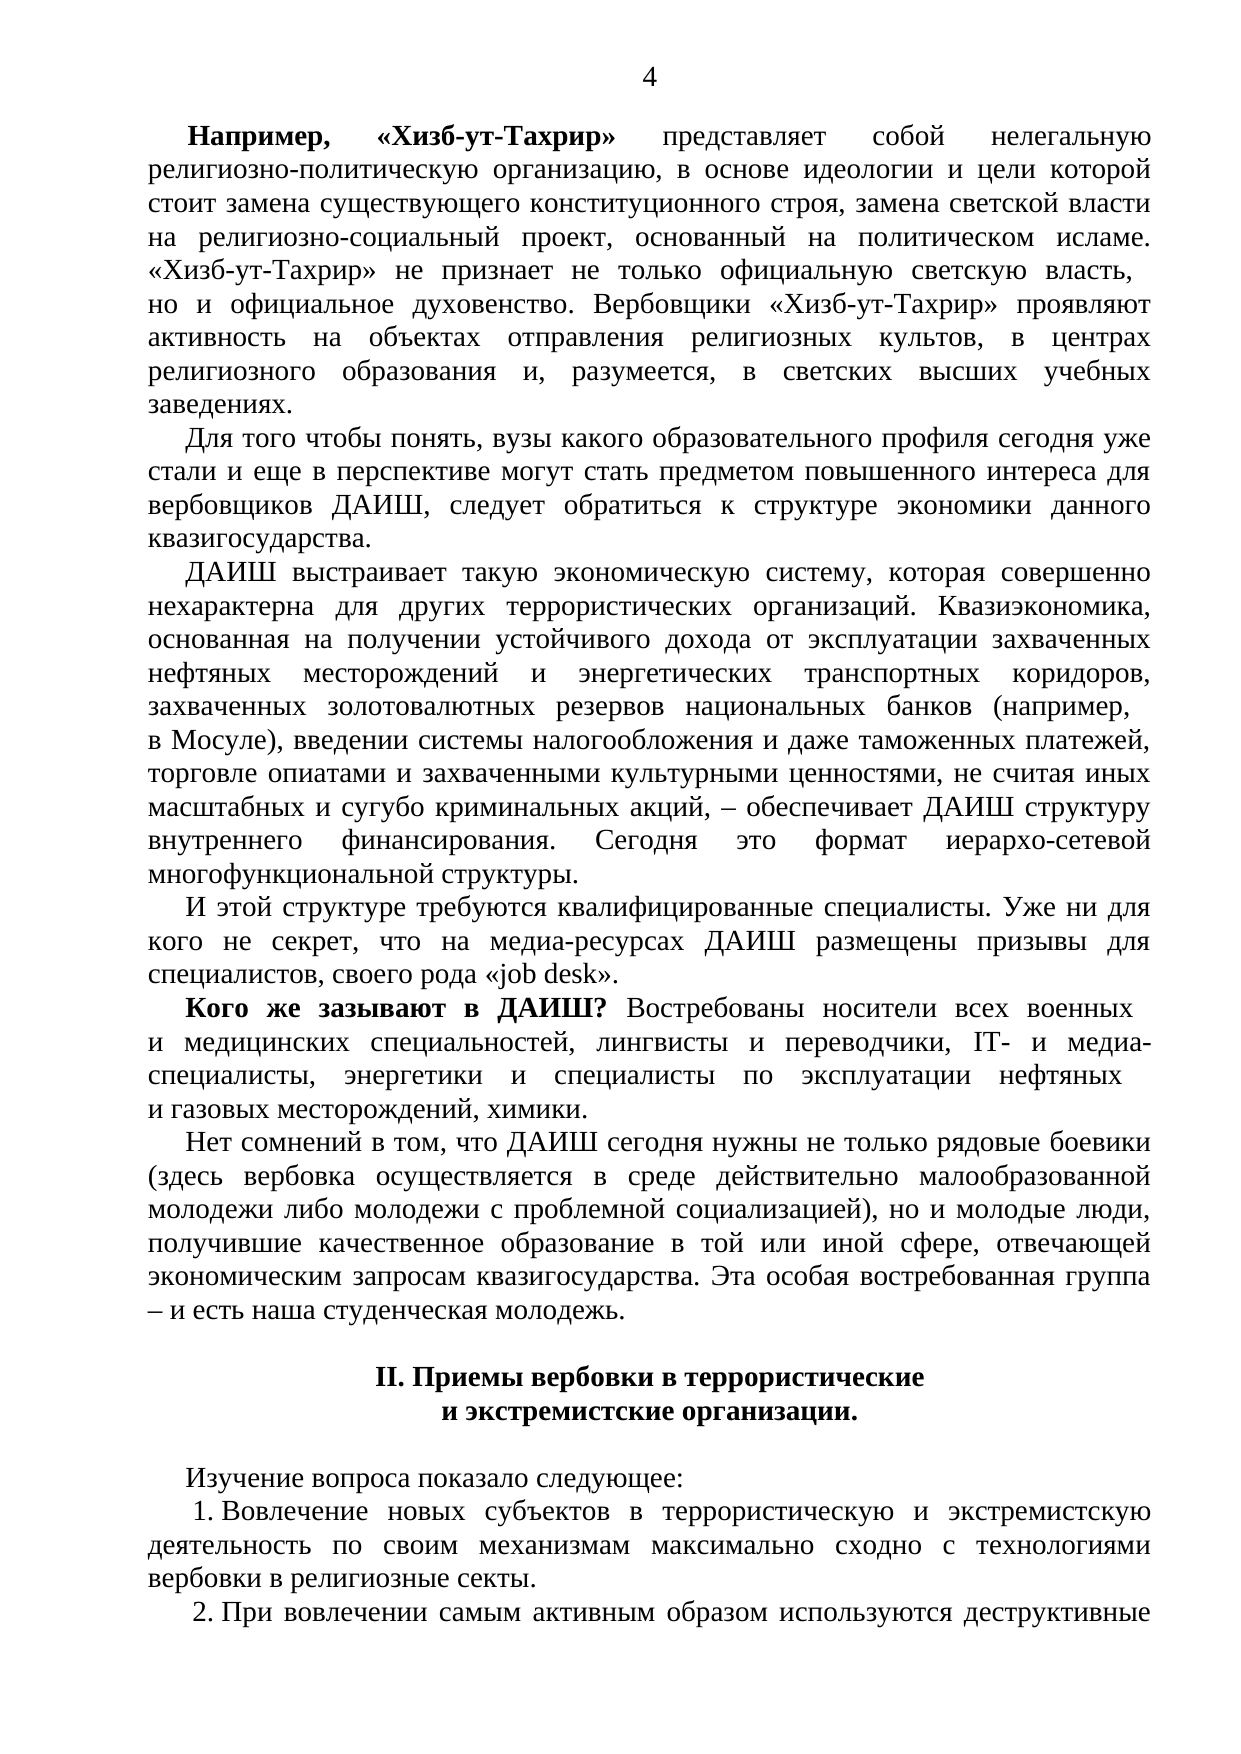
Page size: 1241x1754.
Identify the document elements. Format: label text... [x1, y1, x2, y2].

text и экстремистские организации. [148, 1393, 1152, 1426]
text Кого же зазывают в ДАИШ? Востребованы носители всех военных и медицинских специальностей, лингвисты и переводчики, IT- и медиа-специалисты, энергетики и специалисты по эксплуатации нефтяных и газовых месторождений, химики. [148, 990, 1152, 1124]
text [148, 1594, 1152, 1627]
text 1. Вовлечение новых субъектов в террористическую и экстремистскую деятельность по своим механизмам максимально сходно с технологиями вербовки в религиозные секты. [148, 1493, 1152, 1594]
text ДАИШ выстраивает такую экономическую систему, которая совершенно нехарактерна для других террористических организаций. Квазиэкономика, основанная на получении устойчивого дохода от эксплуатации захваченных нефтяных месторождений и энергетических транспортных коридоров, захваченных золотовалютных резервов национальных банков (например, в Мосуле), введении системы налогообложения и даже таможенных платежей, торговле опиатами и захваченными культурными ценностями, не считая иных масштабных и сугубо криминальных акций, – обеспечивает ДАИШ структуру внутреннего финансирования. Сегодня это формат иерархо-сетевой многофункциональной структуры. [148, 554, 1152, 889]
text Нет сомнений в том, что ДАИШ сегодня нужны не только рядовые боевики (здесь вербовка осуществляется в среде действительно малообразованной молодежи либо молодежи с проблемной социализацией), но и молодые люди, получившие качественное образование в той или иной сфере, отвечающей экономическим запросам квазигосударства. Эта особая востребованная группа – и есть наша студенческая молодежь. [148, 1124, 1152, 1326]
text Например, «Хизб-ут-Тахрир» представляет собой нелегальную религиозно-политическую организацию, в основе идеологии и цели которой стоит замена существующего конституционного строя, замена светской власти на религиозно-социальный проект, основанный на политическом исламе. «Хизб-ут-Тахрир» не признает не только официальную светскую власть, но и официальное духовенство. Вербовщики «Хизб-ут-Тахрир» проявляют активность на объектах отправления религиозных культов, в центрах религиозного образования и, разумеется, в светских высших учебных заведениях. [148, 118, 1152, 420]
text Изучение вопроса показало следующее: [148, 1460, 1152, 1493]
text Для того чтобы понять, вузы какого образовательного профиля сегодня уже стали и еще в перспективе могут стать предметом повышенного интереса для вербовщиков ДАИШ, следует обратиться к структуре экономики данного квазигосударства. [148, 420, 1152, 554]
text II. Приемы вербовки в террористические [148, 1359, 1152, 1393]
text И этой структуре требуются квалифицированные специалисты. Уже ни для кого не секрет, что на медиа-ресурсах ДАИШ размещены призывы для специалистов, своего рода «job desk». [148, 889, 1152, 990]
